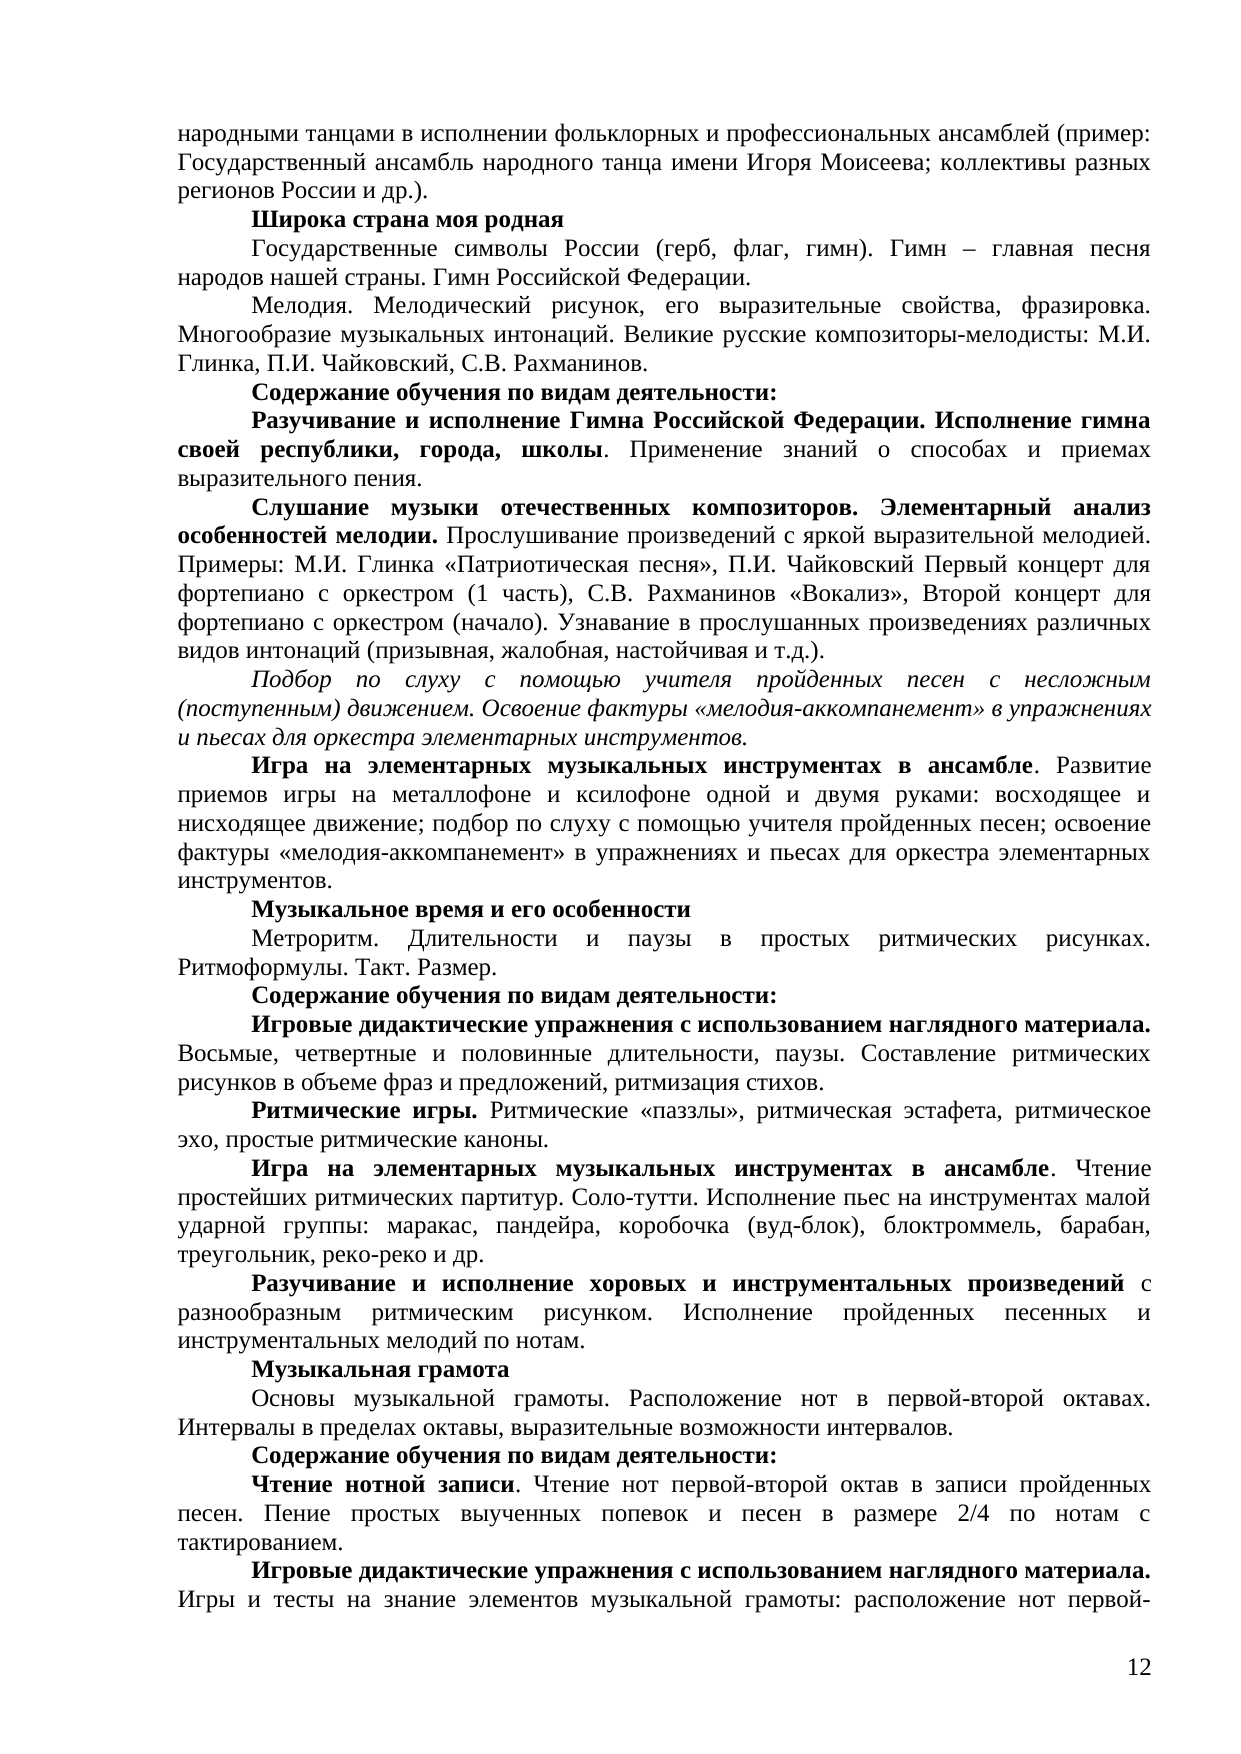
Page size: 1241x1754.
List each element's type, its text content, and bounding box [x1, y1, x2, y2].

text Метроритм. Длительности и паузы в простых ритмических рисунках. Ритмоформулы. Такт. Размер. [177, 923, 1152, 981]
text Разучивание и исполнение хоровых и инструментальных произведений с разнообразным ритмическим рисунком. Исполнение пройденных песенных и инструментальных мелодий по нотам. [177, 1268, 1152, 1354]
text Игра на элементарных музыкальных инструментах в ансамбле. Развитие приемов игры на металлофоне и ксилофоне одной и двумя руками: восходящее и нисходящее движение; подбор по слуху с помощью учителя пройденных песен; освоение фактуры «мелодия-аккомпанемент» в упражнениях и пьесах для оркестра элементарных инструментов. [177, 751, 1152, 894]
text Государственные символы России (герб, флаг, гимн). Гимн – главная песня народов нашей страны. Гимн Российской Федерации. [177, 233, 1152, 291]
text Мелодия. Мелодический рисунок, его выразительные свойства, фразировка. Многообразие музыкальных интонаций. Великие русские композиторы-мелодисты: М.И. Глинка, П.И. Чайковский, С.В. Рахманинов. [177, 291, 1152, 377]
text Игра на элементарных музыкальных инструментах в ансамбле. Чтение простейших ритмических партитур. Соло-тутти. Исполнение пьес на инструментах малой ударной группы: маракас, пандейра, коробочка (вуд-блок), блоктроммель, барабан, треугольник, реко-реко и др. [177, 1153, 1152, 1268]
text Музыкальное время и его особенности [177, 894, 1152, 923]
text Игровые дидактические упражнения с использованием наглядного материала. Восьмые, четвертные и половинные длительности, паузы. Составление ритмических рисунков в объеме фраз и предложений, ритмизация стихов. [177, 1009, 1152, 1096]
text Ритмические игры. Ритмические «паззлы», ритмическая эстафета, ритмическое эхо, простые ритмические каноны. [177, 1096, 1152, 1153]
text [177, 1556, 1152, 1613]
text Широка страна моя родная [177, 204, 1152, 233]
text Разучивание и исполнение Гимна Российской Федерации. Исполнение гимна своей республики, города, школы. Применение знаний о способах и приемах выразительного пения. [177, 406, 1152, 492]
text Подбор по слуху с помощью учителя пройденных песен с несложным (поступенным) движением. Освоение фактуры «мелодия-аккомпанемент» в упражнениях и пьесах для оркестра элементарных инструментов. [177, 664, 1152, 751]
text Чтение нотной записи. Чтение нот первой-второй октав в записи пройденных песен. Пение простых выученных попевок и песен в размере 2/4 по нотам с тактированием. [177, 1469, 1152, 1556]
text Слушание музыки отечественных композиторов. Элементарный анализ особенностей мелодии. Прослушивание произведений с яркой выразительной мелодией. Примеры: М.И. Глинка «Патриотическая песня», П.И. Чайковский Первый концерт для фортепиано с оркестром (1 часть), С.В. Рахманинов «Вокализ», Второй концерт для фортепиано с оркестром (начало). Узнавание в прослушанных произведениях различных видов интонаций (призывная, жалобная, настойчивая и т.д.). [177, 492, 1152, 664]
text Содержание обучения по видам деятельности: [177, 377, 1152, 406]
text Содержание обучения по видам деятельности: [177, 981, 1152, 1009]
text Содержание обучения по видам деятельности: [177, 1441, 1152, 1469]
text Основы музыкальной грамоты. Расположение нот в первой-второй октавах. Интервалы в пределах октавы, выразительные возможности интервалов. [177, 1383, 1152, 1441]
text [177, 118, 1152, 204]
text Музыкальная грамота [177, 1354, 1152, 1383]
